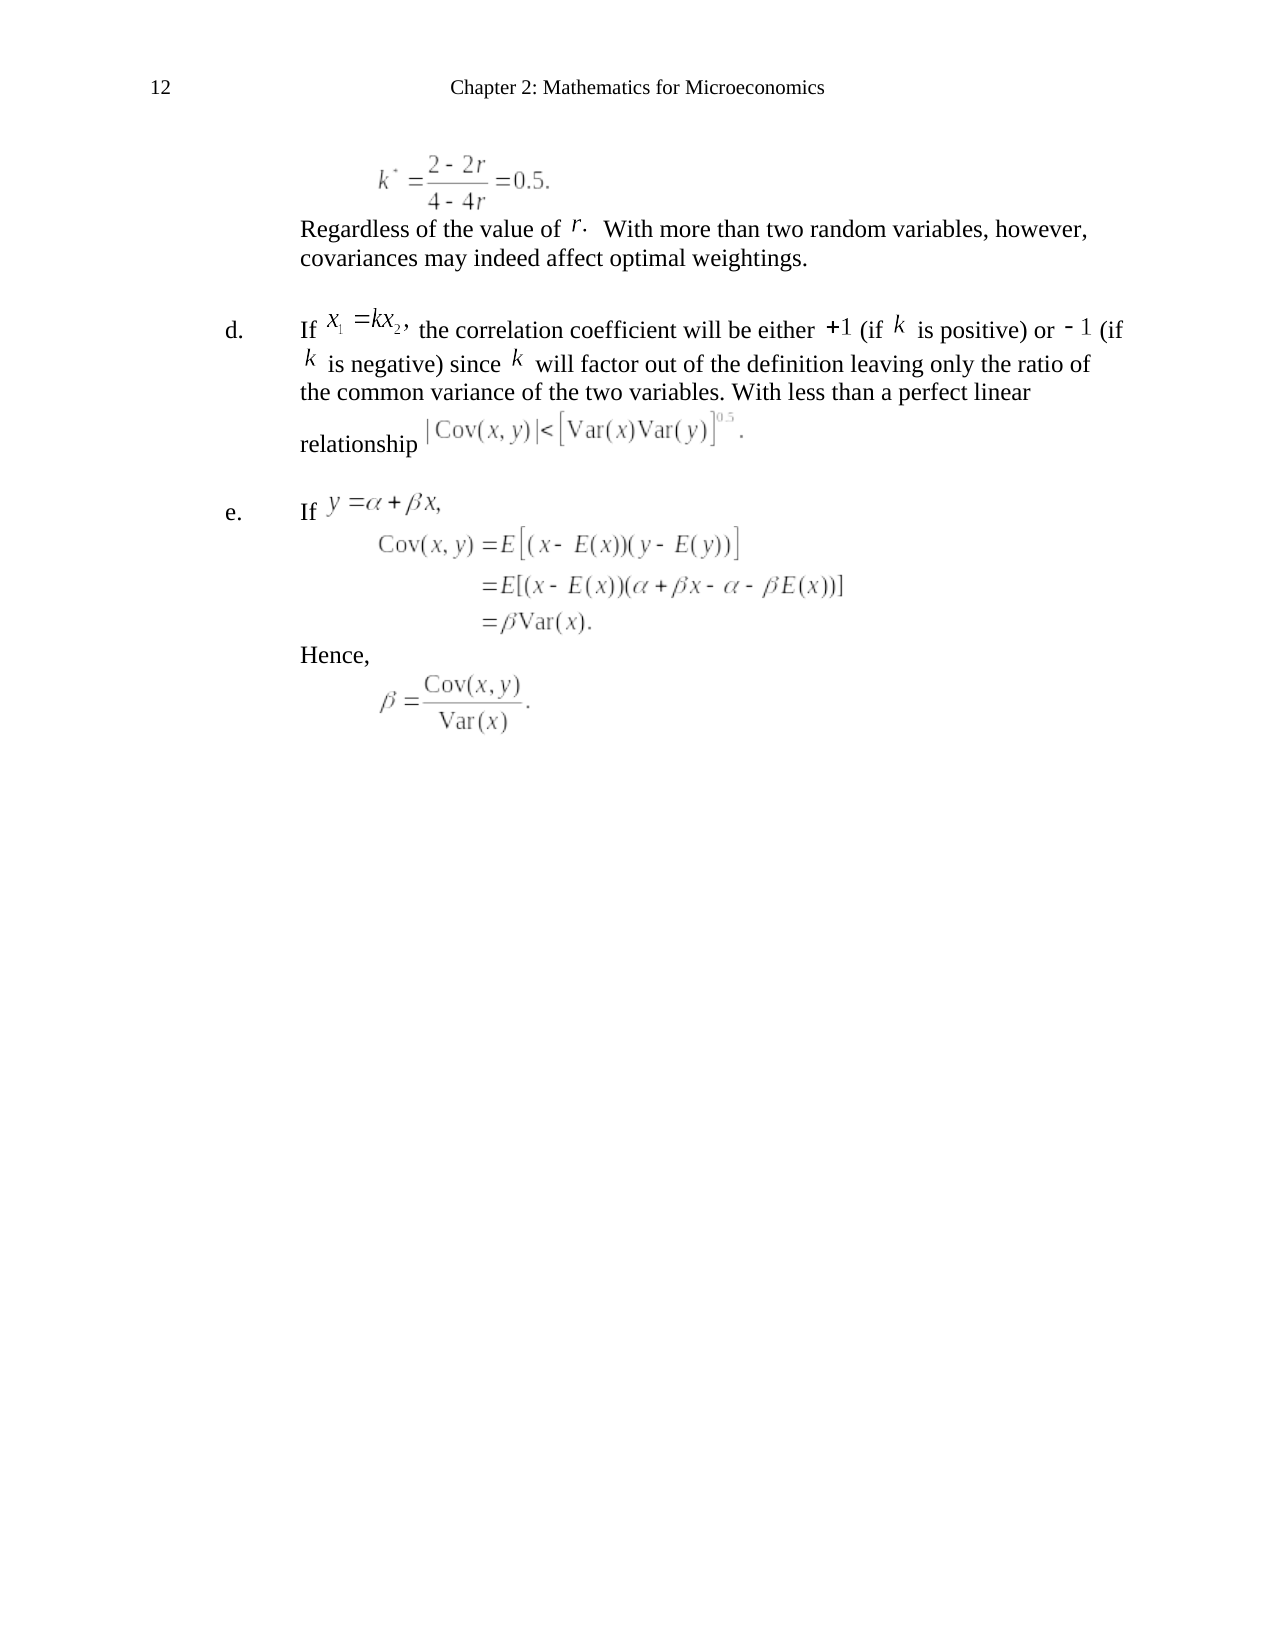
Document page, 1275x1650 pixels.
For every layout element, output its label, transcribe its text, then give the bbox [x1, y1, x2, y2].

text Hence, [300, 640, 1125, 669]
text Regardless of the value of With more than two random variables, however, covariances may indeed affect optimal weightings. [300, 214, 1125, 272]
text d. If the correlation coefficient will be either (if is positive) or (if is negative) since will factor out of the definition leaving only the ratio of the common variance of the two variables. With less than a perfect linear relationship [225, 301, 1125, 458]
text e. If [150, 487, 1125, 526]
